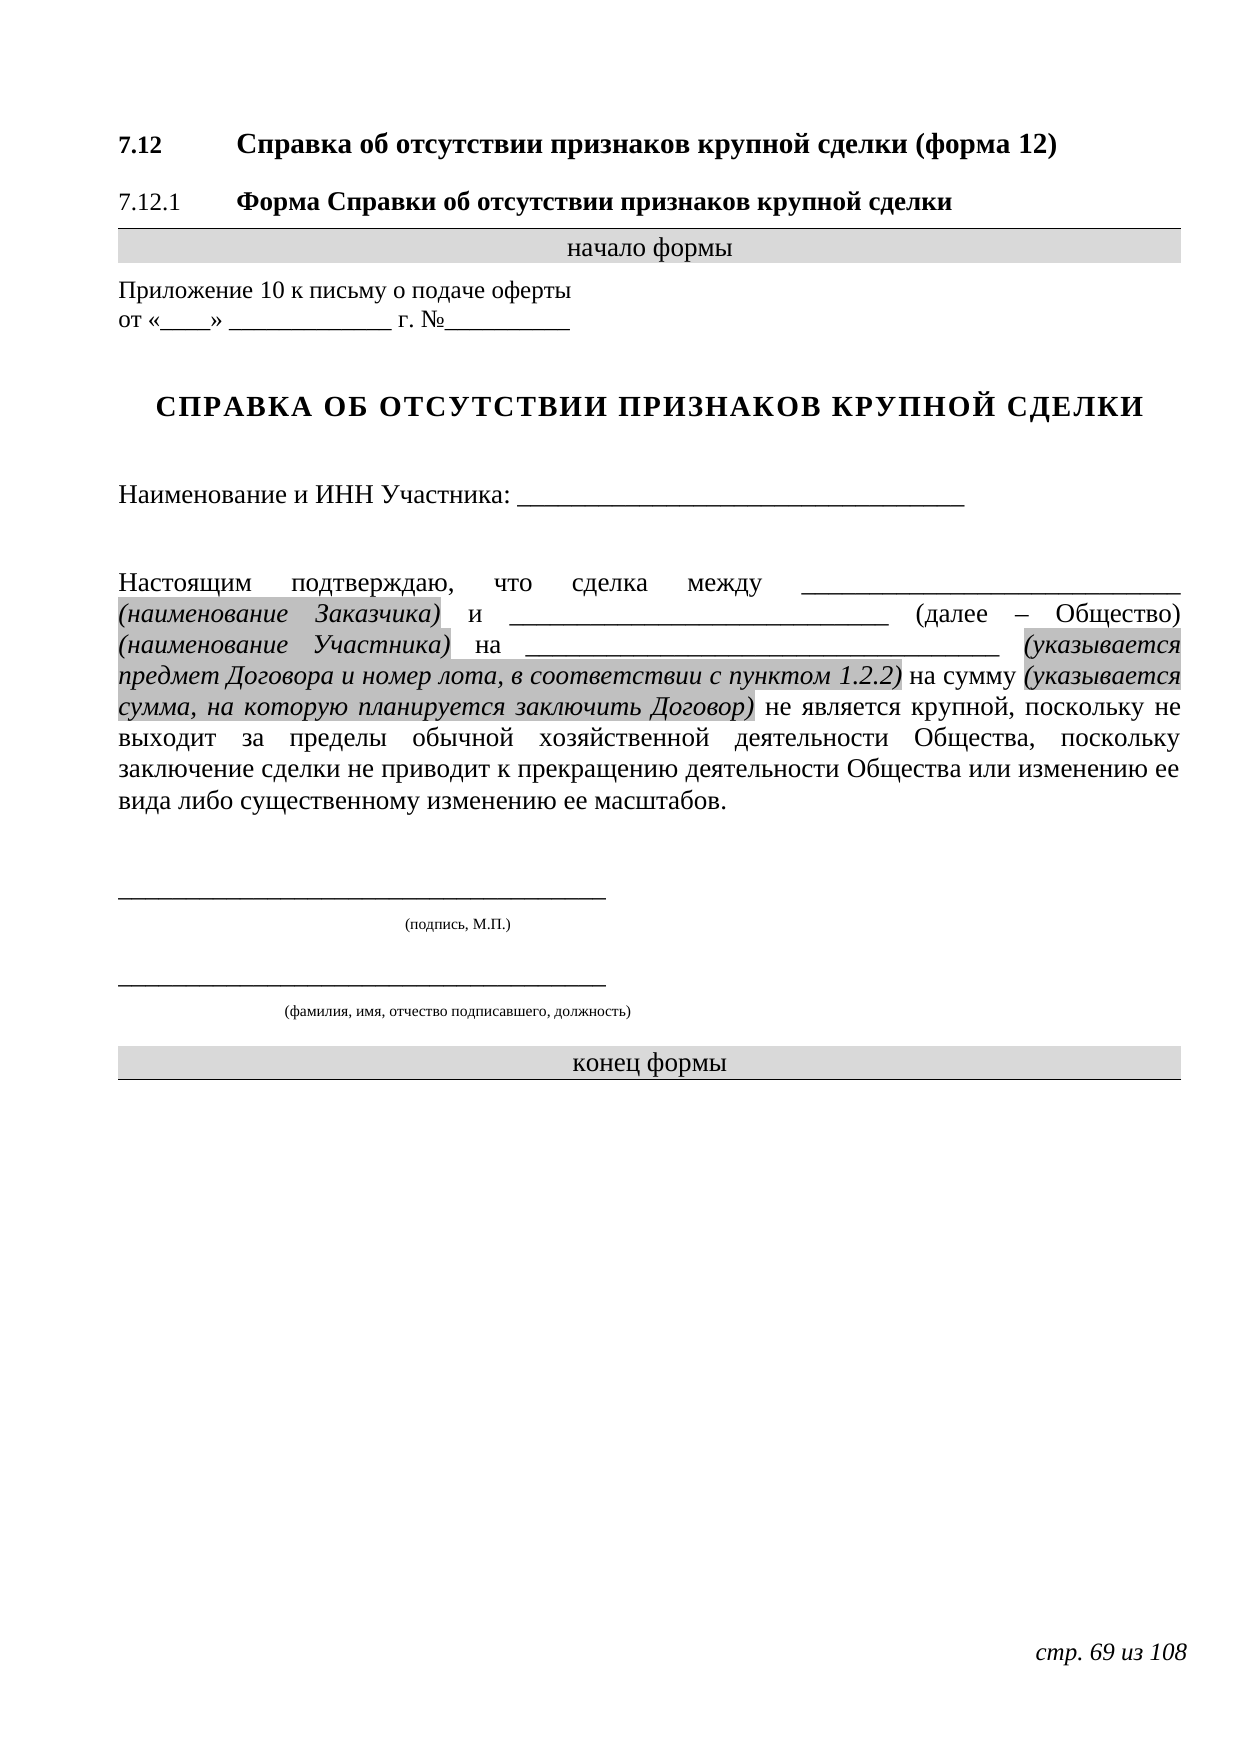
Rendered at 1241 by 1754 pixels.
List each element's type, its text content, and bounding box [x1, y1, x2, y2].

text Настоящим подтверждаю, что сделка между ____________________________ (наименование Заказчика) и ____________________________ (далее – Общество) (наименование Участника) на ___________________________________ (указывается предмет Договора и номер лота, в соответствии с пунктом 1.2.2) на сумму (указывается сумма, на которую планируется заключить Договор) не является крупной, поскольку не выходит за пределы обычной хозяйственной деятельности Общества, поскольку заключение сделки не приводит к прекращению деятельности Общества или изменению ее вида либо существенному изменению ее масштабов. [118, 566, 1181, 815]
text конец формы [118, 1046, 1181, 1079]
subtitle Справка об отсутствии признаков крупной сделки (форма 12) [118, 126, 1181, 160]
text ____________________________________ [118, 871, 1181, 902]
text Наименование и ИНН Участника: _________________________________ [118, 478, 1181, 509]
text начало формы [118, 229, 1181, 263]
list Форма Справки об отсутствии признаков крупной сделки [118, 185, 1181, 216]
text Приложение 10 к письму о подаче оферты от «____» _____________ г. №__________ [118, 275, 1181, 333]
text ____________________________________ [118, 958, 1181, 989]
text (подпись, М.П.) [118, 915, 797, 946]
text Справка об отсутствии признаков крупной сделки [118, 389, 1181, 422]
text (фамилия, имя, отчество подписавшего, должность) [118, 1002, 797, 1033]
